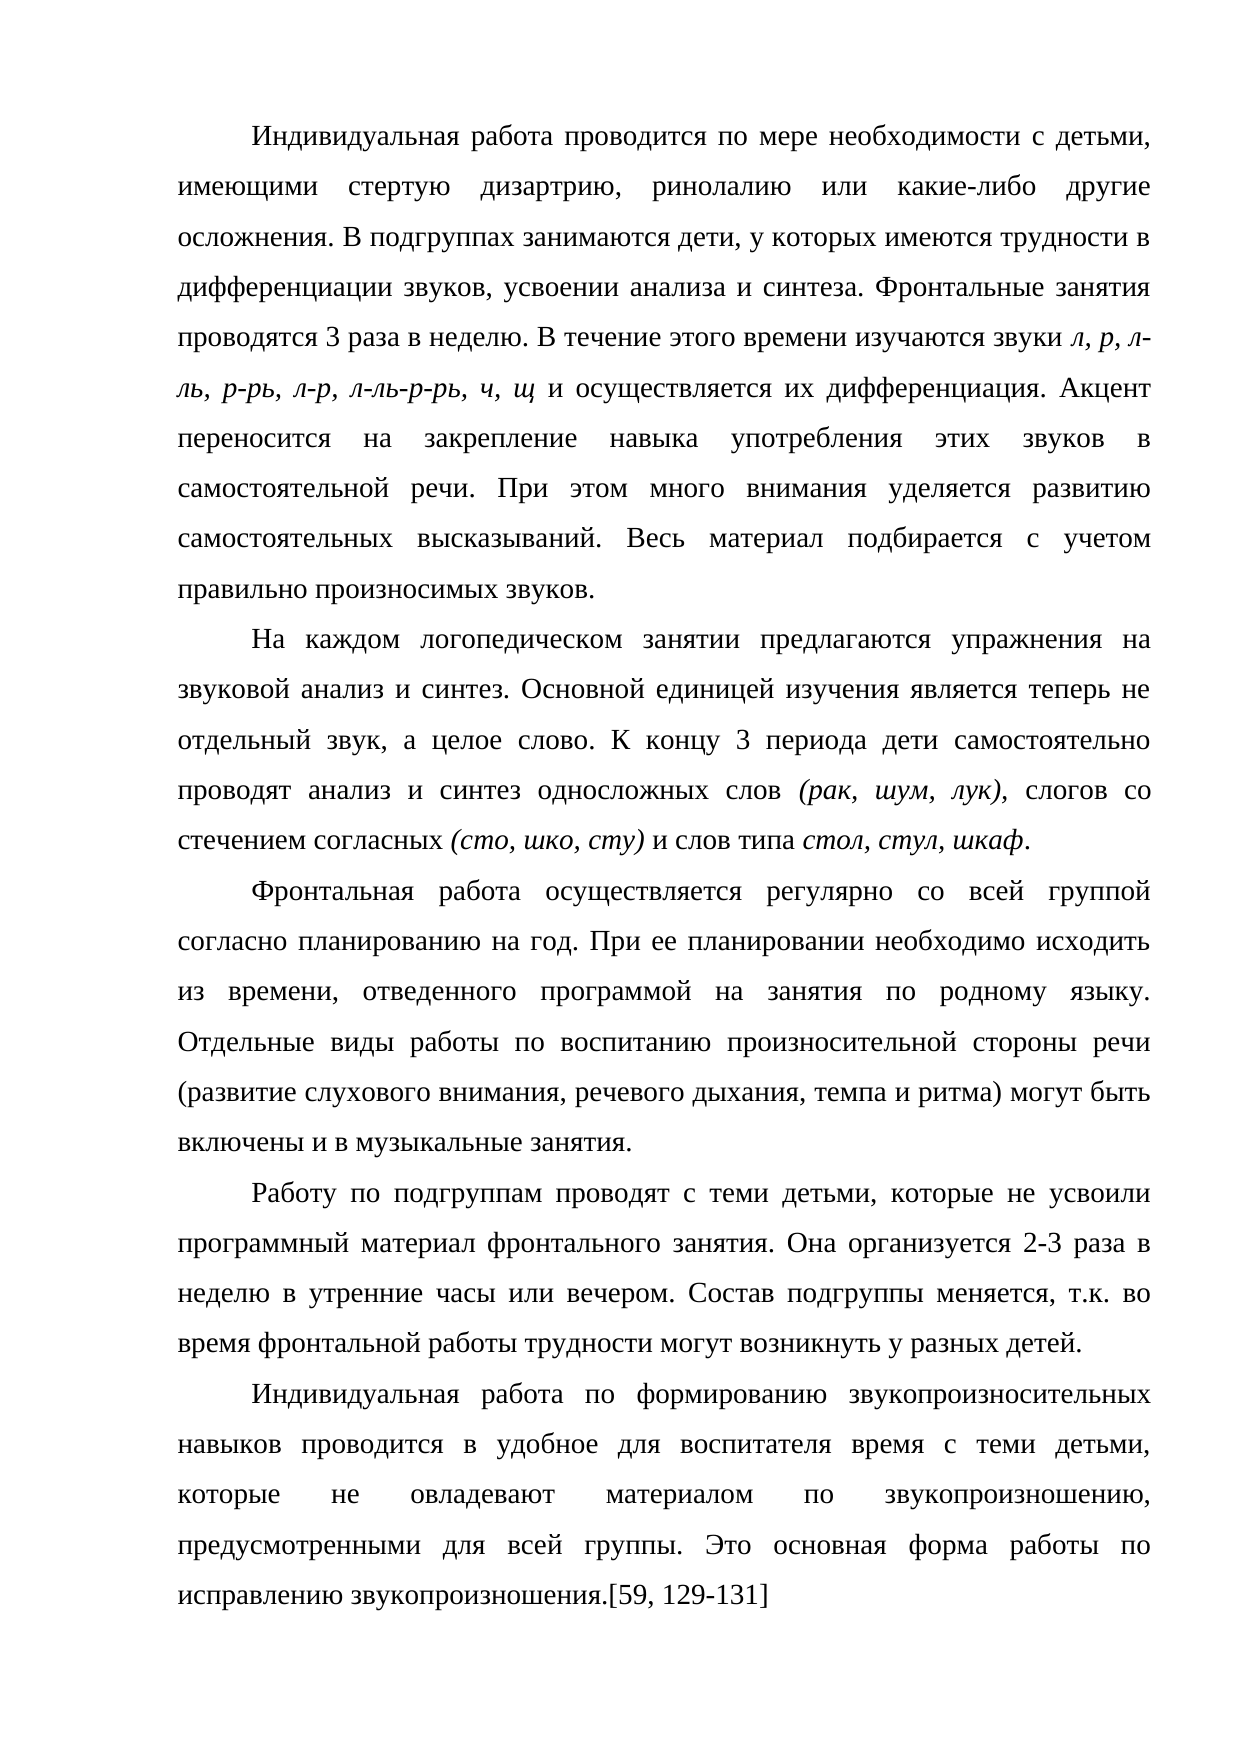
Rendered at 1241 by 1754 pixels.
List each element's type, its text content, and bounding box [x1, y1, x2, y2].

text Индивидуальная работа проводится по мере необходимости с детьми, имеющими стертую дизартрию, ринолалию или какие-либо другие осложнения. В подгруппах занимаются дети, у которых имеются трудности в дифференциации звуков, усвоении анализа и синтеза. Фронтальные занятия проводятся 3 раза в неделю. В течение этого времени изучаются звуки л, р, л-ль, р-рь, л-р, л-ль-р-рь, ч, щ и осуществляется их дифференциация. Акцент переносится на закрепление навыка употребления этих звуков в самостоятельной речи. При этом много внимания уделяется развитию самостоятельных высказываний. Весь материал подбирается с учетом правильно произносимых звуков. [177, 118, 1152, 604]
text На каждом логопедическом занятии предлагаются упражнения на звуковой анализ и синтез. Основной единицей изучения является теперь не отдельный звук, а целое слово. К концу 3 периода дети самостоятельно проводят анализ и синтез односложных слов (рак, шум, лук), слогов со стечением согласных (сто, шко, сту) и слов типа стол, стул, шкаф. [177, 621, 1152, 856]
text Индивидуальная работа по формированию звукопроизносительных навыков проводится в удобное для воспитателя время с теми детьми, которые не овладевают материалом по звукопроизношению, предусмотренными для всей группы. Это основная форма работы по исправлению звукопроизношения.[59, 129-131] [177, 1376, 1152, 1611]
text Фронтальная работа осуществляется регулярно со всей группой согласно планированию на год. При ее планировании необходимо исходить из времени, отведенного программой на занятия по родному языку. Отдельные виды работы по воспитанию произносительной стороны речи (развитие слухового внимания, речевого дыхания, темпа и ритма) могут быть включены и в музыкальные занятия. [177, 873, 1152, 1158]
text Работу по подгруппам проводят с теми детьми, которые не усвоили программный материал фронтального занятия. Она организуется 2-3 раза в неделю в утренние часы или вечером. Состав подгруппы меняется, т.к. во время фронтальной работы трудности могут возникнуть у разных детей. [177, 1175, 1152, 1359]
